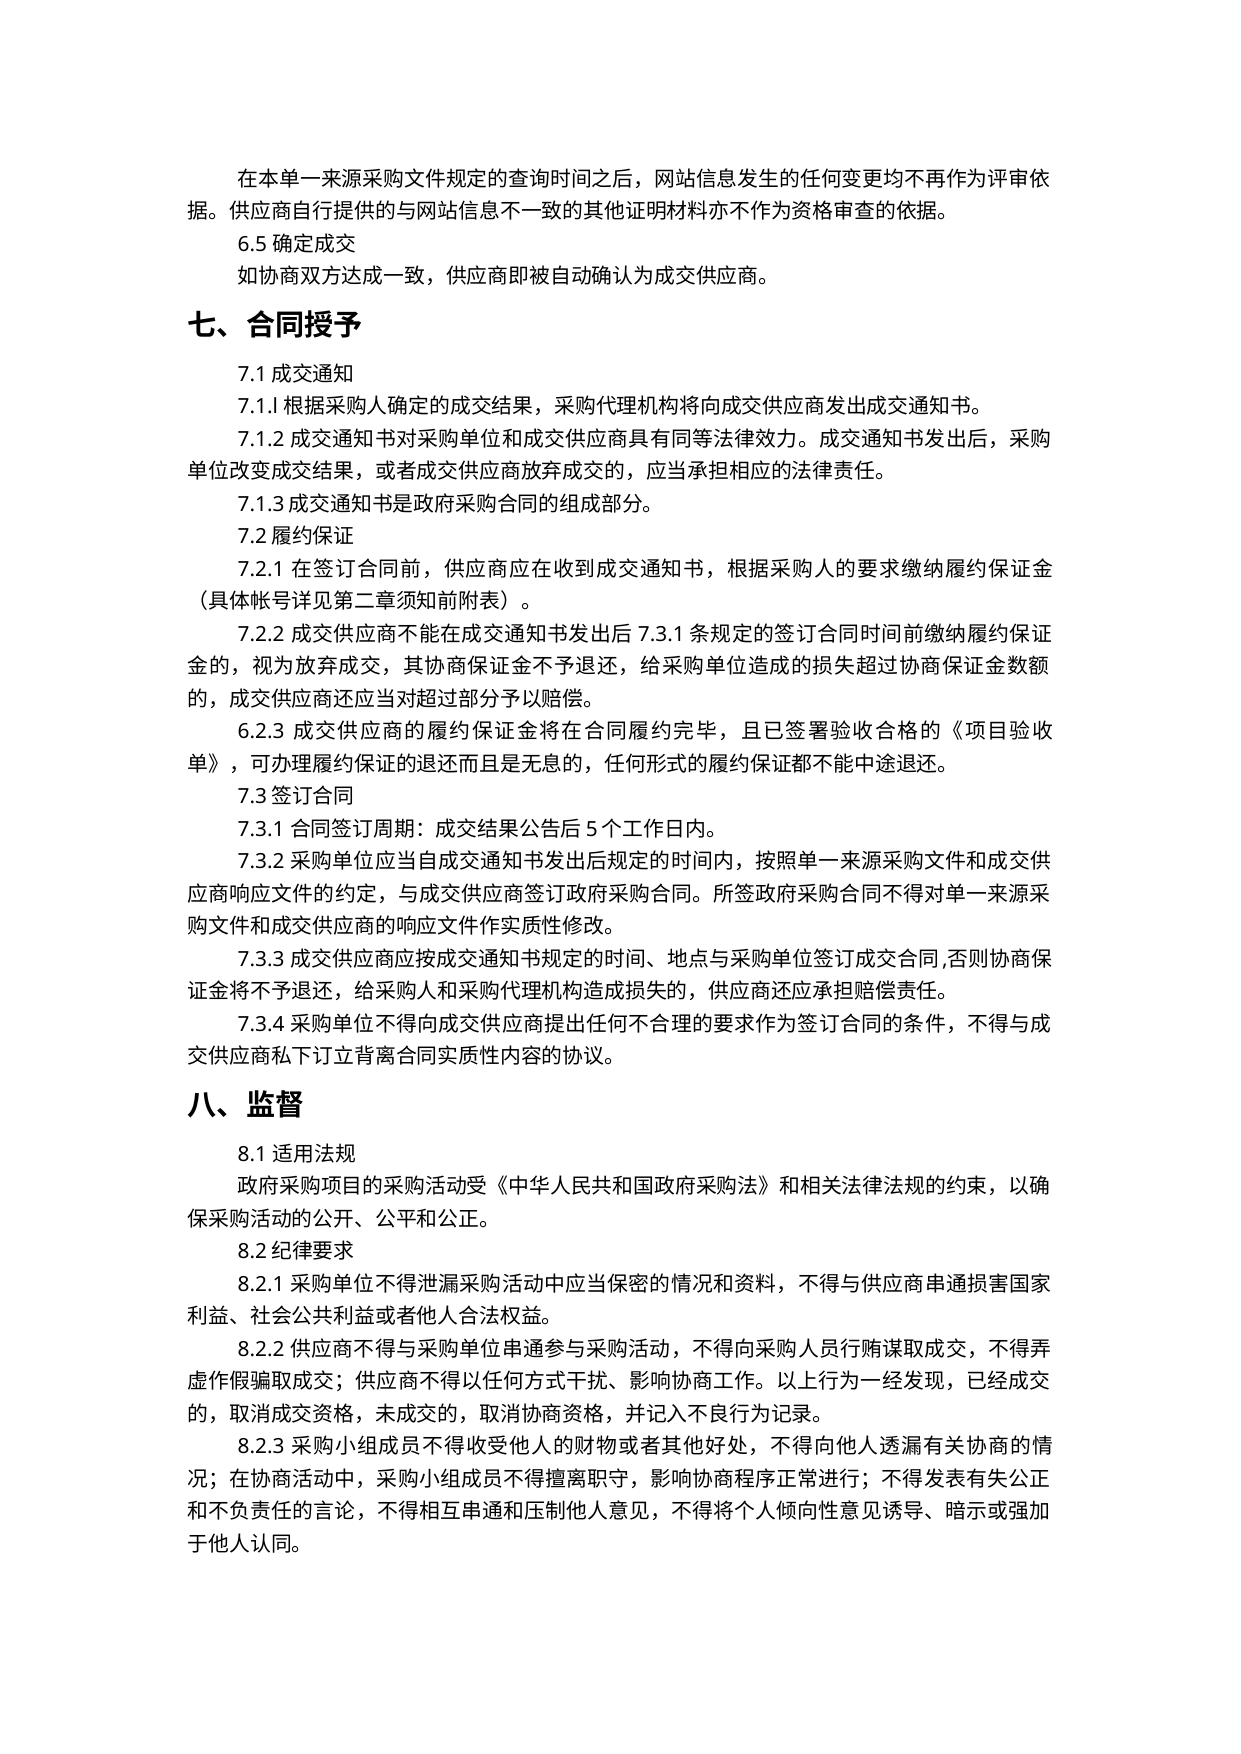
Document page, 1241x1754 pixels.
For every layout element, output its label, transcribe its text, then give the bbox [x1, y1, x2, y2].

text 如协商双方达成一致，供应商即被自动确认为成交供应商。 [187, 259, 1053, 292]
text 8.2纪律要求 [187, 1234, 1053, 1267]
text 7.3.3 成交供应商应按成交通知书规定的时间、地点与采购单位签订成交合同,否则协商保证金将不予退还，给采购人和采购代理机构造成损失的，供应商还应承担赔偿责任。 [187, 942, 1053, 1007]
text 8.1 适用法规 [187, 1137, 1053, 1169]
text 在本单一来源采购文件规定的查询时间之后，网站信息发生的任何变更均不再作为评审依据。供应商自行提供的与网站信息不一致的其他证明材料亦不作为资格审查的依据。 [187, 162, 1053, 227]
text 7.1.3成交通知书是政府采购合同的组成部分。 [187, 487, 1053, 519]
text 政府采购项目的采购活动受《中华人民共和国政府采购法》和相关法律法规的约束，以确保采购活动的公开、公平和公正。 [187, 1169, 1053, 1234]
text 7.3.1 合同签订周期：成交结果公告后5个工作日内。 [187, 812, 1053, 844]
text 七、合同授予 [187, 292, 1053, 357]
text 7.1.2 成交通知书对采购单位和成交供应商具有同等法律效力。成交通知书发出后，采购单位改变成交结果，或者成交供应商放弃成交的，应当承担相应的法律责任。 [187, 422, 1053, 487]
text 7.1.l 根据采购人确定的成交结果，采购代理机构将向成交供应商发出成交通知书。 [187, 389, 1053, 422]
text 7.3.2 采购单位应当自成交通知书发出后规定的时间内，按照单一来源采购文件和成交供应商响应文件的约定，与成交供应商签订政府采购合同。所签政府采购合同不得对单一来源采购文件和成交供应商的响应文件作实质性修改。 [187, 844, 1053, 942]
text 8.2.3 采购小组成员不得收受他人的财物或者其他好处，不得向他人透漏有关协商的情况；在协商活动中，采购小组成员不得擅离职守，影响协商程序正常进行；不得发表有失公正和不负责任的言论，不得相互串通和压制他人意见，不得将个人倾向性意见诱导、暗示或强加于他人认同。 [187, 1429, 1053, 1559]
text 7.2.2 成交供应商不能在成交通知书发出后7.3.1条规定的签订合同时间前缴纳履约保证金的，视为放弃成交，其协商保证金不予退还，给采购单位造成的损失超过协商保证金数额的，成交供应商还应当对超过部分予以赔偿。 [187, 617, 1053, 714]
text 7.3签订合同 [187, 779, 1053, 812]
text 7.3.4 采购单位不得向成交供应商提出任何不合理的要求作为签订合同的条件，不得与成交供应商私下订立背离合同实质性内容的协议。 [187, 1007, 1053, 1072]
text 八、监督 [187, 1072, 1053, 1137]
text 7.2履约保证 [187, 519, 1053, 552]
text 6.2.3 成交供应商的履约保证金将在合同履约完毕，且已签署验收合格的《项目验收单》，可办理履约保证的退还而且是无息的，任何形式的履约保证都不能中途退还。 [187, 714, 1053, 779]
text 6.5 确定成交 [187, 227, 1053, 259]
text 7.2.1 在签订合同前，供应商应在收到成交通知书，根据采购人的要求缴纳履约保证金（具体帐号详见第二章须知前附表）。 [187, 552, 1053, 617]
text 7.1成交通知 [187, 357, 1053, 389]
text 8.2.1 采购单位不得泄漏采购活动中应当保密的情况和资料，不得与供应商串通损害国家利益、社会公共利益或者他人合法权益。 [187, 1267, 1053, 1332]
text 8.2.2 供应商不得与采购单位串通参与采购活动，不得向采购人员行贿谋取成交，不得弄虚作假骗取成交；供应商不得以任何方式干扰、影响协商工作。以上行为一经发现，已经成交的，取消成交资格，未成交的，取消协商资格，并记入不良行为记录。 [187, 1332, 1053, 1429]
